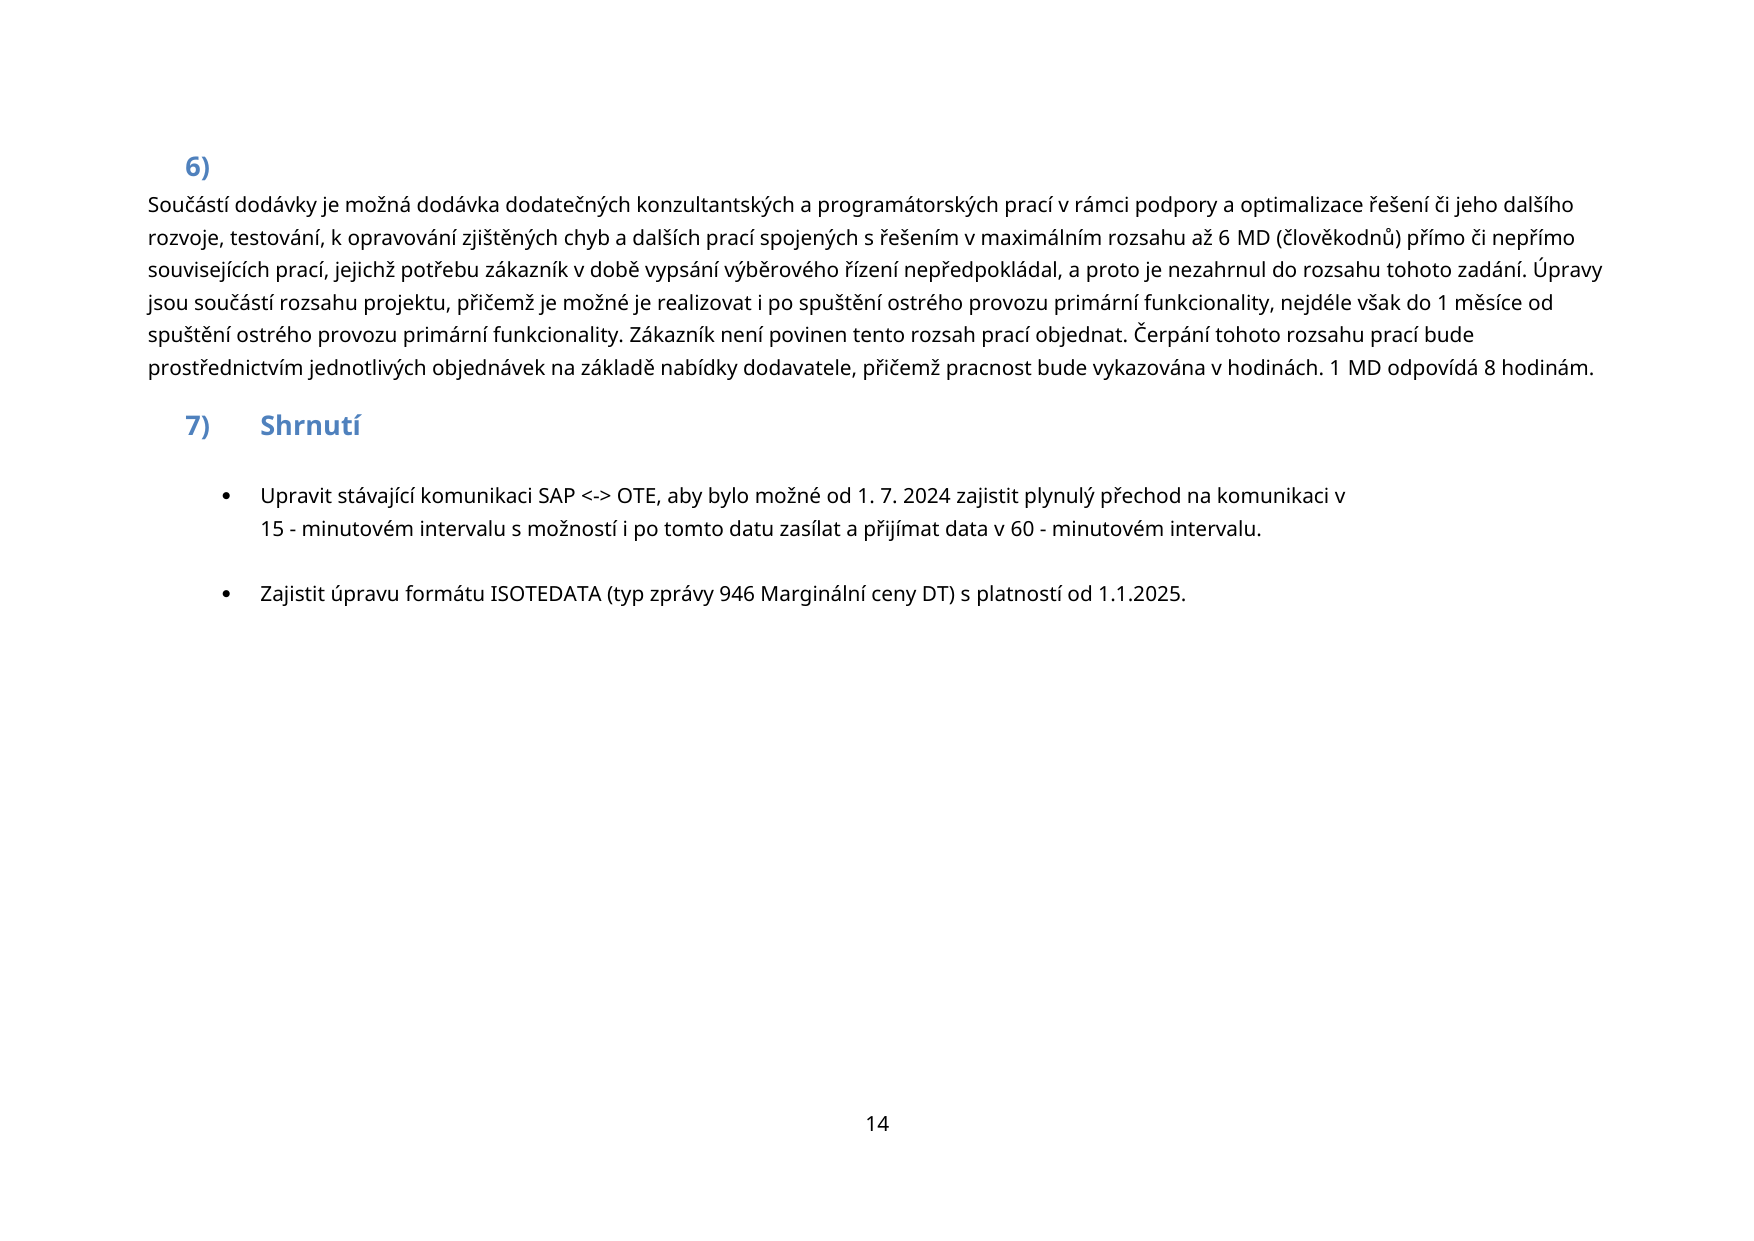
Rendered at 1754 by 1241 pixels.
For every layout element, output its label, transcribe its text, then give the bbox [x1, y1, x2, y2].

subtitle Shrnutí [185, 406, 1606, 443]
text Součástí dodávky je možná dodávka dodatečných konzultantských a programátorských prací v rámci podpory a optimalizace řešení či jeho dalšího rozvoje, testování, k opravování zjištěných chyb a dalších prací spojených s řešením v maximálním rozsahu až 6 MD (člověkodnů) přímo či nepřímo souvisejících prací, jejichž potřebu zákazník v době vypsání výběrového řízení nepředpokládal, a proto je nezahrnul do rozsahu tohoto zadání. Úpravy jsou součástí rozsahu projektu, přičemž je možné je realizovat i po spuštění ostrého provozu primární funkcionality, nejdéle však do 1 měsíce od spuštění ostrého provozu primární funkcionality. Zákazník není povinen tento rozsah prací objednat. Čerpání tohoto rozsahu prací bude prostřednictvím jednotlivých objednávek na základě nabídky dodavatele, přičemž pracnost bude vykazována v hodinách. 1 MD odpovídá 8 hodinám. [148, 190, 1606, 381]
list Upravit stávající komunikaci SAP <-> OTE, aby bylo možné od 1. 7. 2024 zajistit plynulý přechod na komunikaci v 15 - minutovém intervalu s možností i po tomto datu zasílat a přijímat data v 60 - minutovém intervalu. [223, 481, 1606, 542]
list Zajistit úpravu formátu ISOTEDATA (typ zprávy 946 Marginální ceny DT) s platností od 1.1.2025. [223, 579, 1606, 608]
